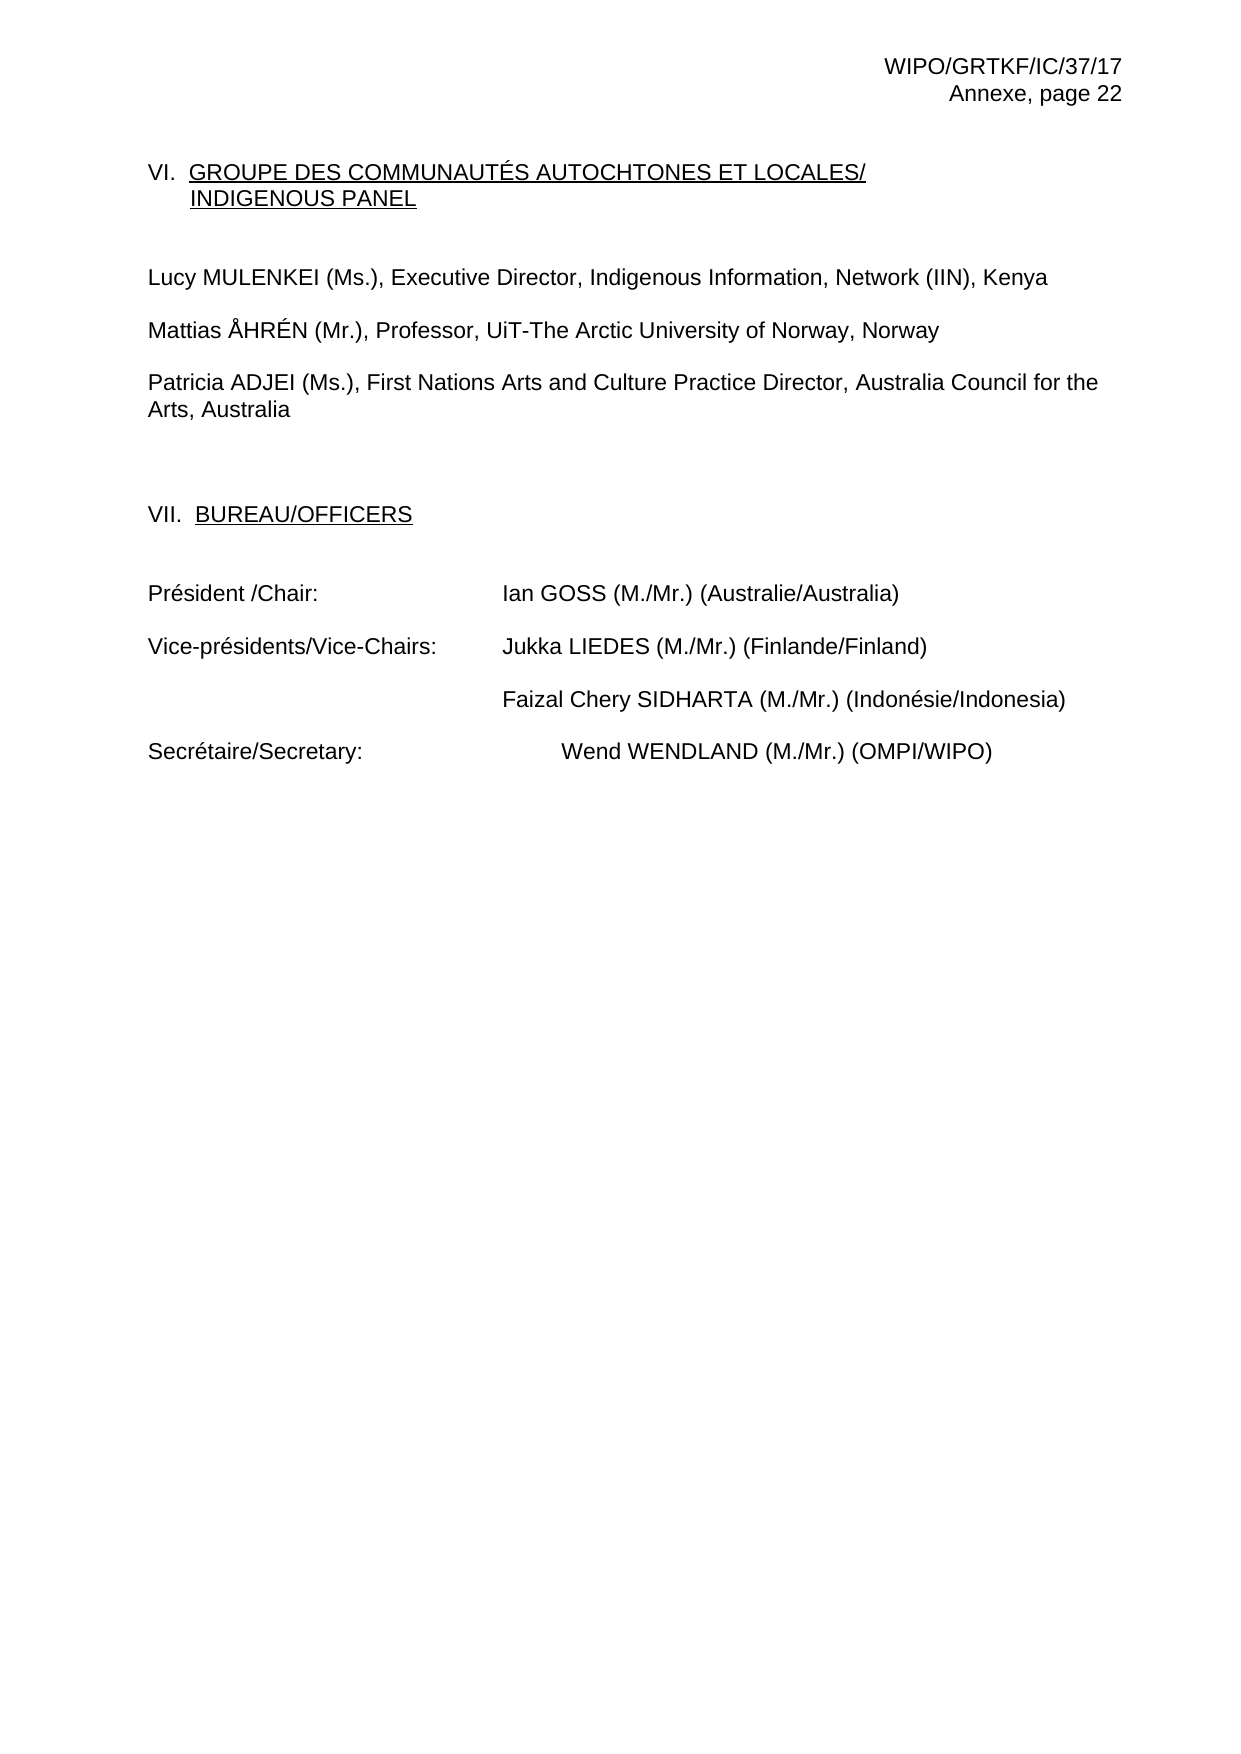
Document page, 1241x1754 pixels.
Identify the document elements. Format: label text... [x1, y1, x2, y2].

text Vi. groupe des communautÉs autochtones et locales/ INDIGENOUS PANEL [148, 158, 1122, 211]
text Lucy MULENKEI (Ms.), Executive Director, Indigenous Information, Network (IIN), Kenya [148, 264, 1122, 290]
text Secrétaire/Secretary: Wend WENDLAND (M./Mr.) (OMPI/WIPO) [148, 738, 1122, 765]
text VII. BUREAU/OFFICERS [148, 501, 1122, 527]
text Faizal Chery SIDHARTA (M./Mr.) (Indonésie/Indonesia) [148, 686, 1122, 712]
text Mattias ÅHRÉN (Mr.), Professor, UiT-The Arctic University of Norway, Norway [148, 317, 1122, 343]
text Président /Chair: Ian GOSS (M./Mr.) (Australie/Australia) [148, 580, 1122, 607]
text Patricia ADJEI (Ms.), First Nations Arts and Culture Practice Director, Australia Council for the Arts, Australia [148, 369, 1122, 422]
text Vice-présidents/Vice-Chairs: Jukka LIEDES (M./Mr.) (Finlande/Finland) [148, 633, 1122, 659]
